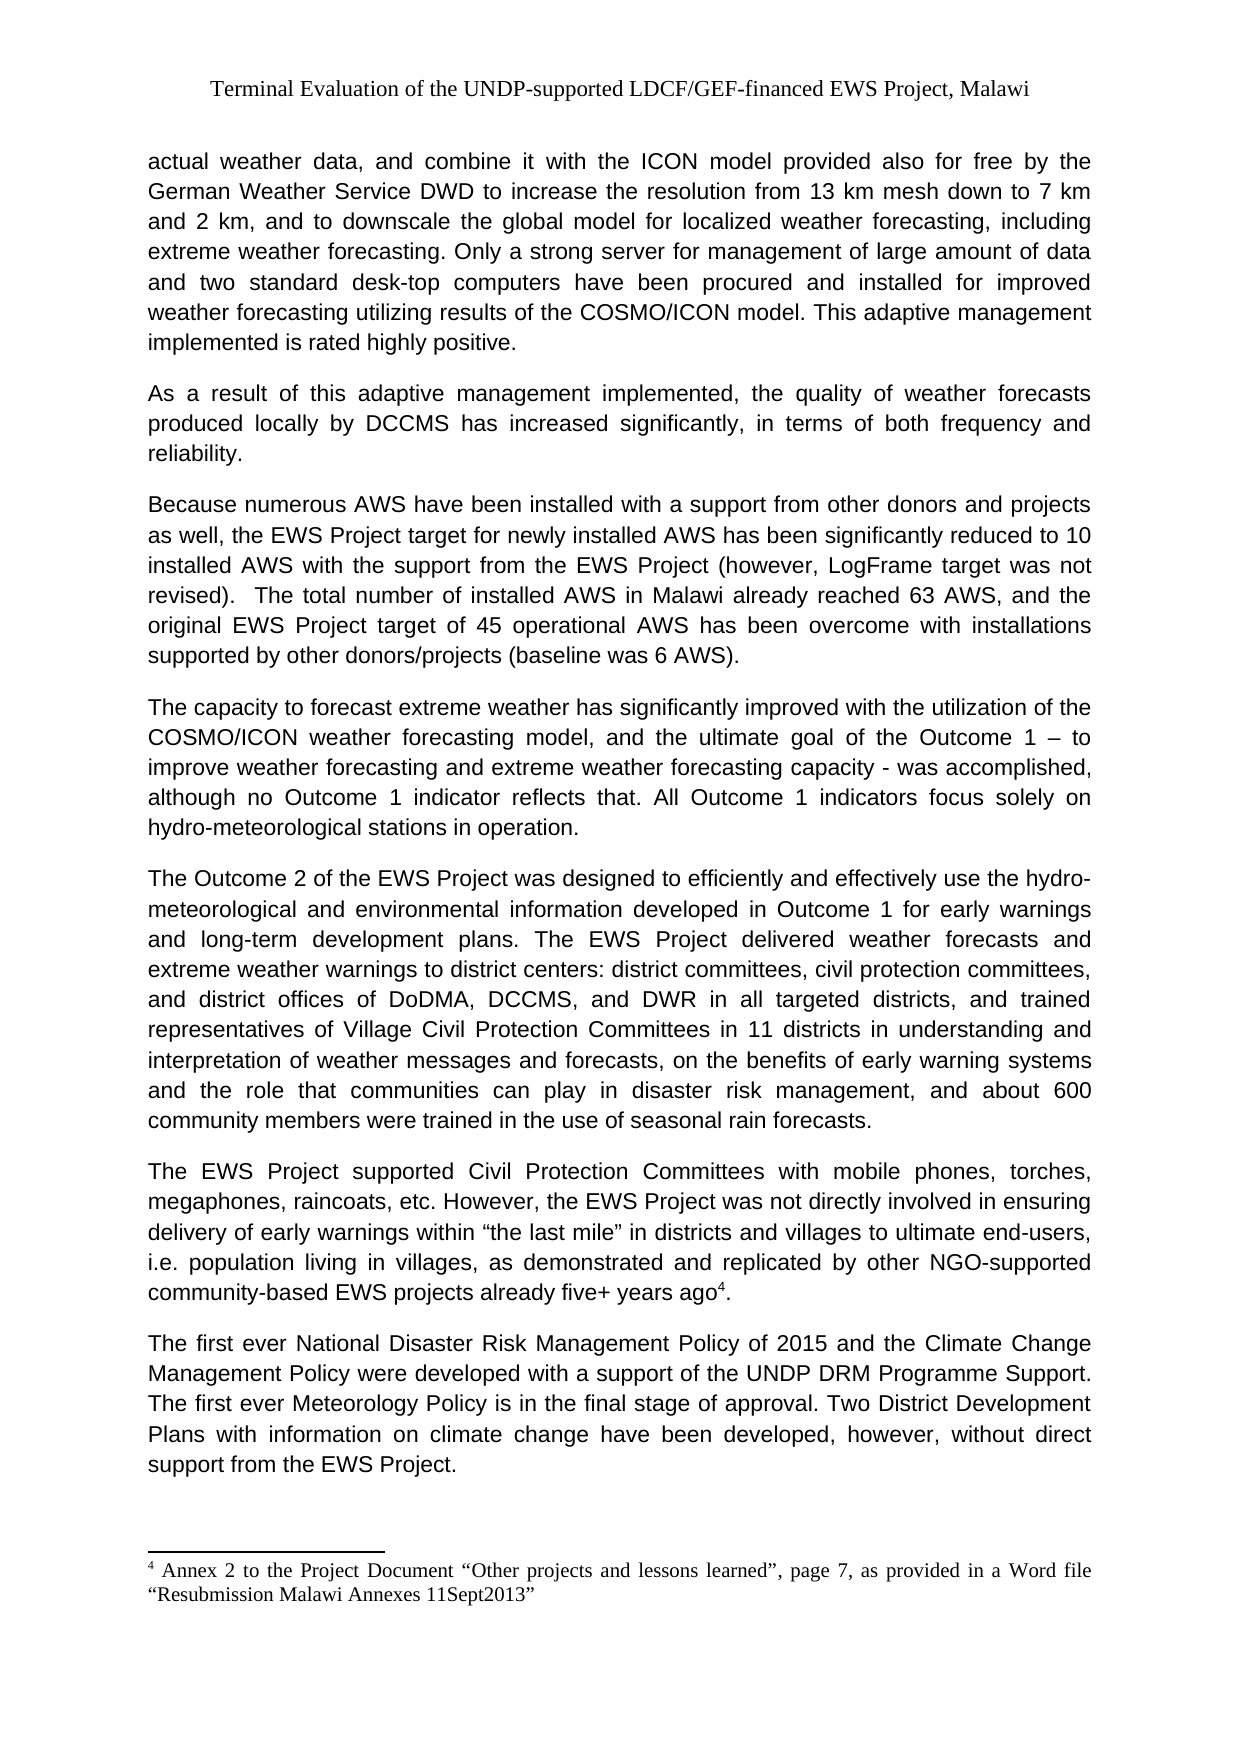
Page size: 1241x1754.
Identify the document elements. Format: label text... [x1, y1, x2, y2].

text The first ever National Disaster Risk Management Policy of 2015 and the Climate Change Management Policy were developed with a support of the UNDP DRM Programme Support. The first ever Meteorology Policy is in the final stage of approval. Two District Development Plans with information on climate change have been developed, however, without direct support from the EWS Project. [148, 1330, 1092, 1477]
text As a result of this adaptive management implemented, the quality of weather forecasts produced locally by DCCMS has increased significantly, in terms of both frequency and reliability. [148, 380, 1092, 467]
text Thus, the EWS Project adopted a major adaptive management approach, and decided to use a free license of the COSMO global weather forecasting model, including free access to actual weather data, and combine it with the ICON model provided also for free by the German Weather Service DWD to increase the resolution from 13 km mesh down to 7 km and 2 km, and to downscale the global model for localized weather forecasting, including extreme weather forecasting. Only a strong server for management of large amount of data and two standard desk-top computers have been procured and installed for improved weather forecasting utilizing results of the COSMO/ICON model. This adaptive management implemented is rated highly positive. [148, 148, 1092, 355]
text The EWS Project supported Civil Protection Committees with mobile phones, torches, megaphones, raincoats, etc. However, the EWS Project was not directly involved in ensuring delivery of early warnings within “the last mile” in districts and villages to ultimate end-users, i.e. population living in villages, as demonstrated and replicated by other NGO-supported community-based EWS projects already five+ years ago. [148, 1158, 1092, 1305]
text The Outcome 2 of the EWS Project was designed to efficiently and effectively use the hydro-meteorological and environmental information developed in Outcome 1 for early warnings and long-term development plans. The EWS Project delivered weather forecasts and extreme weather warnings to district centers: district committees, civil protection committees, and district offices of DoDMA, DCCMS, and DWR in all targeted districts, and trained representatives of Village Civil Protection Committees in 11 districts in understanding and interpretation of weather messages and forecasts, on the benefits of early warning systems and the role that communities can play in disaster risk management, and about 600 community members were trained in the use of seasonal rain forecasts. [148, 865, 1092, 1133]
text Because numerous AWS have been installed with a support from other donors and projects as well, the EWS Project target for newly installed AWS has been significantly reduced to 10 installed AWS with the support from the EWS Project (however, LogFrame target was not revised). The total number of installed AWS in Malawi already reached 63 AWS, and the original EWS Project target of 45 operational AWS has been overcome with installations supported by other donors/projects (baseline was 6 AWS). [148, 491, 1092, 669]
text The capacity to forecast extreme weather has significantly improved with the utilization of the COSMO/ICON weather forecasting model, and the ultimate goal of the Outcome 1 – to improve weather forecasting and extreme weather forecasting capacity - was accomplished, although no Outcome 1 indicator reflects that. All Outcome 1 indicators focus solely on hydro-meteorological stations in operation. [148, 693, 1092, 841]
